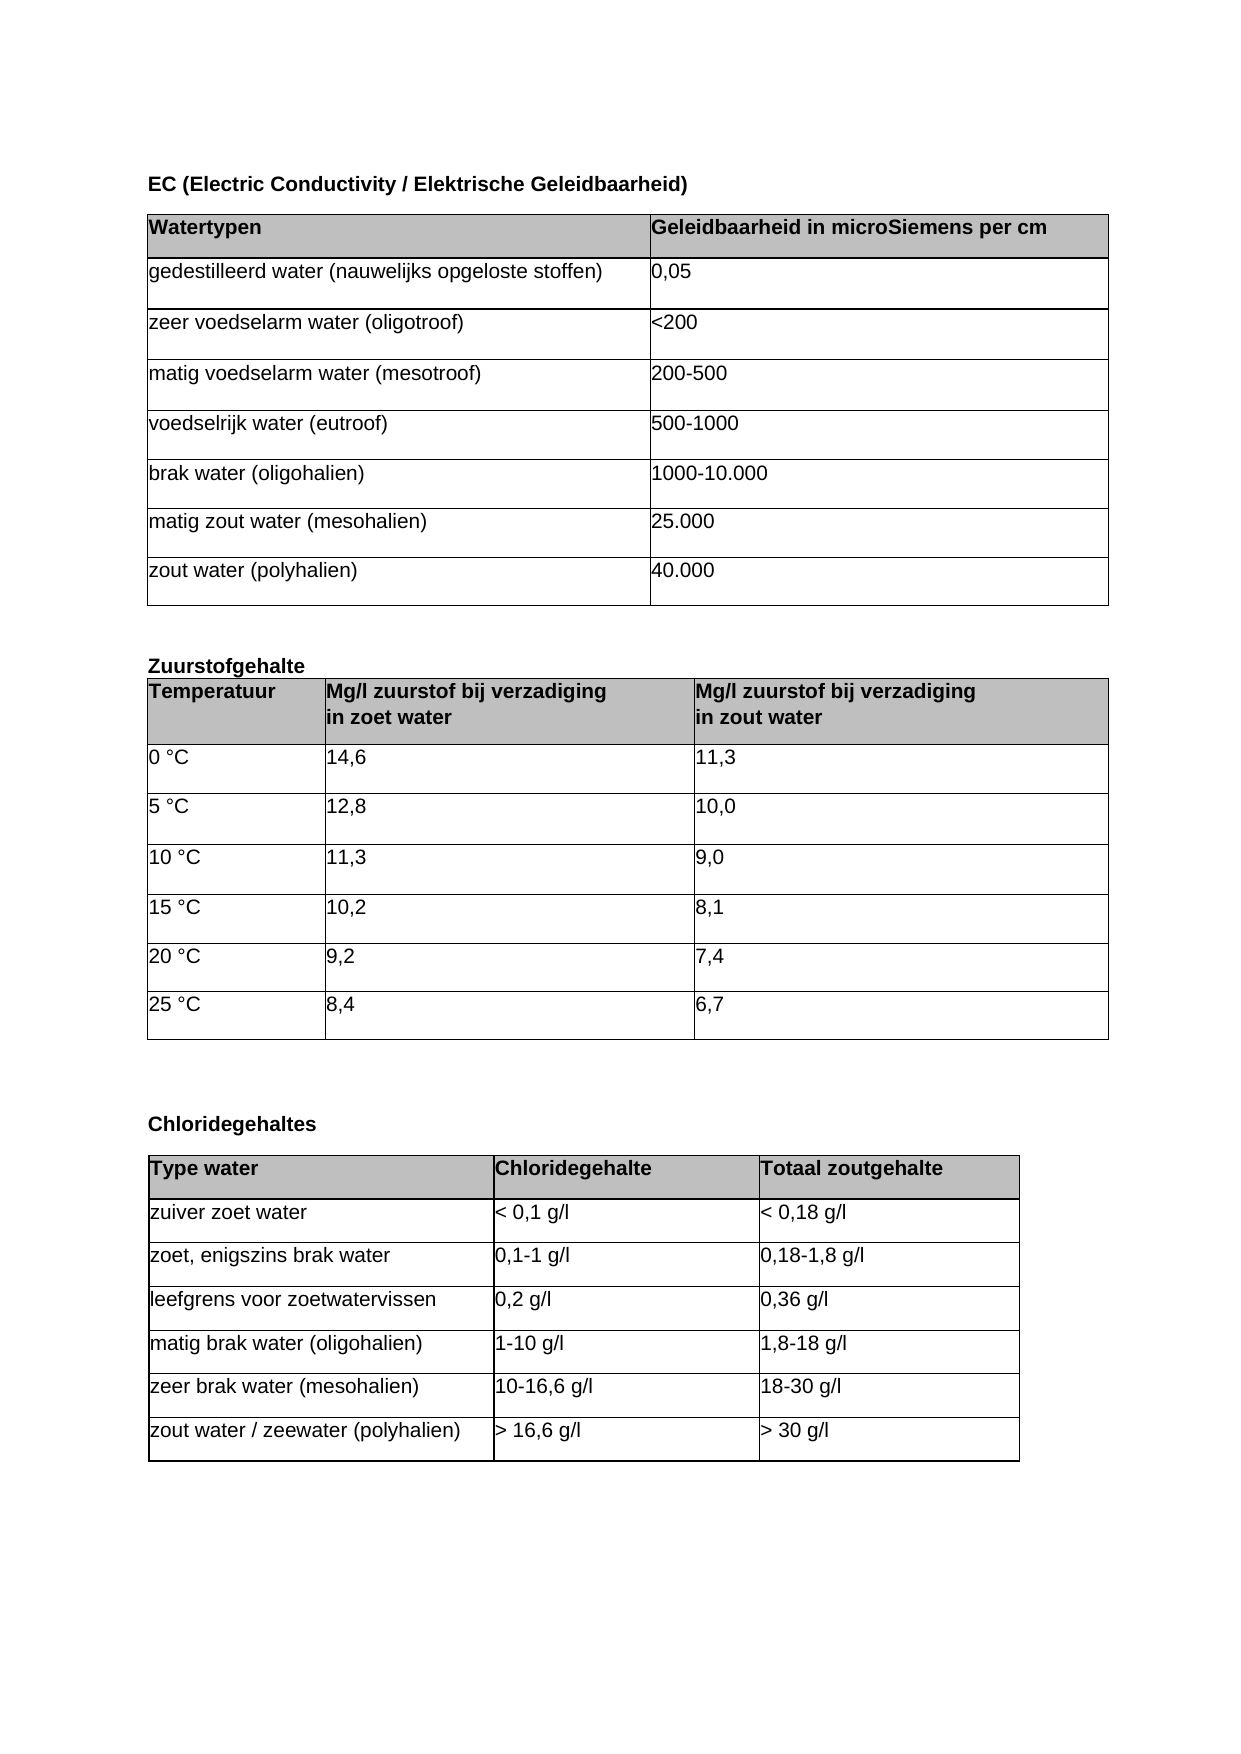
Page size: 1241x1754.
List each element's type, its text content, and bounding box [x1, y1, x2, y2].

table_cell 11,3 [695, 745, 1108, 793]
table_cell 1,8-18 g/l [760, 1331, 1019, 1373]
table_cell zout water / zeewater (polyhalien) [150, 1418, 493, 1460]
table_cell matig voedselarm water (mesotroof) [148, 360, 650, 410]
table_cell 20 °C [148, 944, 325, 991]
table_cell 500-1000 [651, 411, 1108, 459]
table_cell 15 °C [148, 895, 325, 942]
table_cell zeer voedselarm water (oligotroof) [148, 310, 650, 359]
table_header Mg/l zuurstof bij verzadiging in zout water [695, 679, 1108, 744]
table_cell 9,0 [695, 845, 1108, 894]
table_cell 11,3 [326, 845, 694, 894]
table_cell 8,1 [695, 895, 1108, 942]
table_cell > 16,6 g/l [495, 1418, 759, 1460]
table_cell leefgrens voor zoetwatervissen [150, 1287, 493, 1329]
table_cell zuiver zoet water [150, 1200, 493, 1242]
table_cell matig zout water (mesohalien) [148, 509, 650, 557]
table_header Watertypen [148, 215, 650, 257]
text EC (Electric Conductivity / Elektrische Geleidbaarheid) [148, 172, 1093, 196]
table_cell < 0,18 g/l [760, 1200, 1019, 1242]
table_header Chloridegehalte [495, 1156, 759, 1198]
table_cell 0,2 g/l [495, 1287, 759, 1329]
table_cell 14,6 [326, 745, 694, 793]
table_cell 1000-10.000 [651, 460, 1108, 508]
text Zuurstofgehalte [148, 654, 1093, 678]
text Chloridegehaltes [148, 1112, 1093, 1136]
table_cell 10-16,6 g/l [495, 1374, 759, 1417]
table_cell gedestilleerd water (nauwelijks opgeloste stoffen) [148, 259, 650, 308]
table_cell 8,4 [326, 992, 694, 1039]
table_cell 6,7 [695, 992, 1108, 1039]
table_cell brak water (oligohalien) [148, 460, 650, 508]
table_cell 5 °C [148, 794, 325, 843]
table_cell <200 [651, 310, 1108, 359]
table_cell zoet, enigszins brak water [150, 1243, 493, 1286]
table_cell 9,2 [326, 944, 694, 991]
table_header Totaal zoutgehalte [760, 1156, 1019, 1198]
table_cell voedselrijk water (eutroof) [148, 411, 650, 459]
table_cell 0,36 g/l [760, 1287, 1019, 1329]
table_cell > 30 g/l [760, 1418, 1019, 1460]
table_cell zout water (polyhalien) [148, 558, 650, 604]
table_cell 18-30 g/l [760, 1374, 1019, 1417]
table_cell 10 °C [148, 845, 325, 894]
table_cell 10,0 [695, 794, 1108, 843]
table_cell < 0,1 g/l [495, 1200, 759, 1242]
table_cell 7,4 [695, 944, 1108, 991]
table_cell 10,2 [326, 895, 694, 942]
table_cell 25 °C [148, 992, 325, 1039]
table_header Temperatuur [148, 679, 325, 744]
table_cell 1-10 g/l [495, 1331, 759, 1373]
table_cell 200-500 [651, 360, 1108, 410]
table_header Mg/l zuurstof bij verzadiging in zoet water [326, 679, 694, 744]
table_cell 25.000 [651, 509, 1108, 557]
table_cell 12,8 [326, 794, 694, 843]
table_cell 0,18-1,8 g/l [760, 1243, 1019, 1286]
table_header Geleidbaarheid in microSiemens per cm [651, 215, 1108, 257]
table_cell 0,1-1 g/l [495, 1243, 759, 1286]
table_cell matig brak water (oligohalien) [150, 1331, 493, 1373]
table_cell zeer brak water (mesohalien) [150, 1374, 493, 1417]
table_header Type water [150, 1156, 493, 1198]
table_cell 40.000 [651, 558, 1108, 604]
table_cell 0 °C [148, 745, 325, 793]
table_cell 0,05 [651, 259, 1108, 308]
